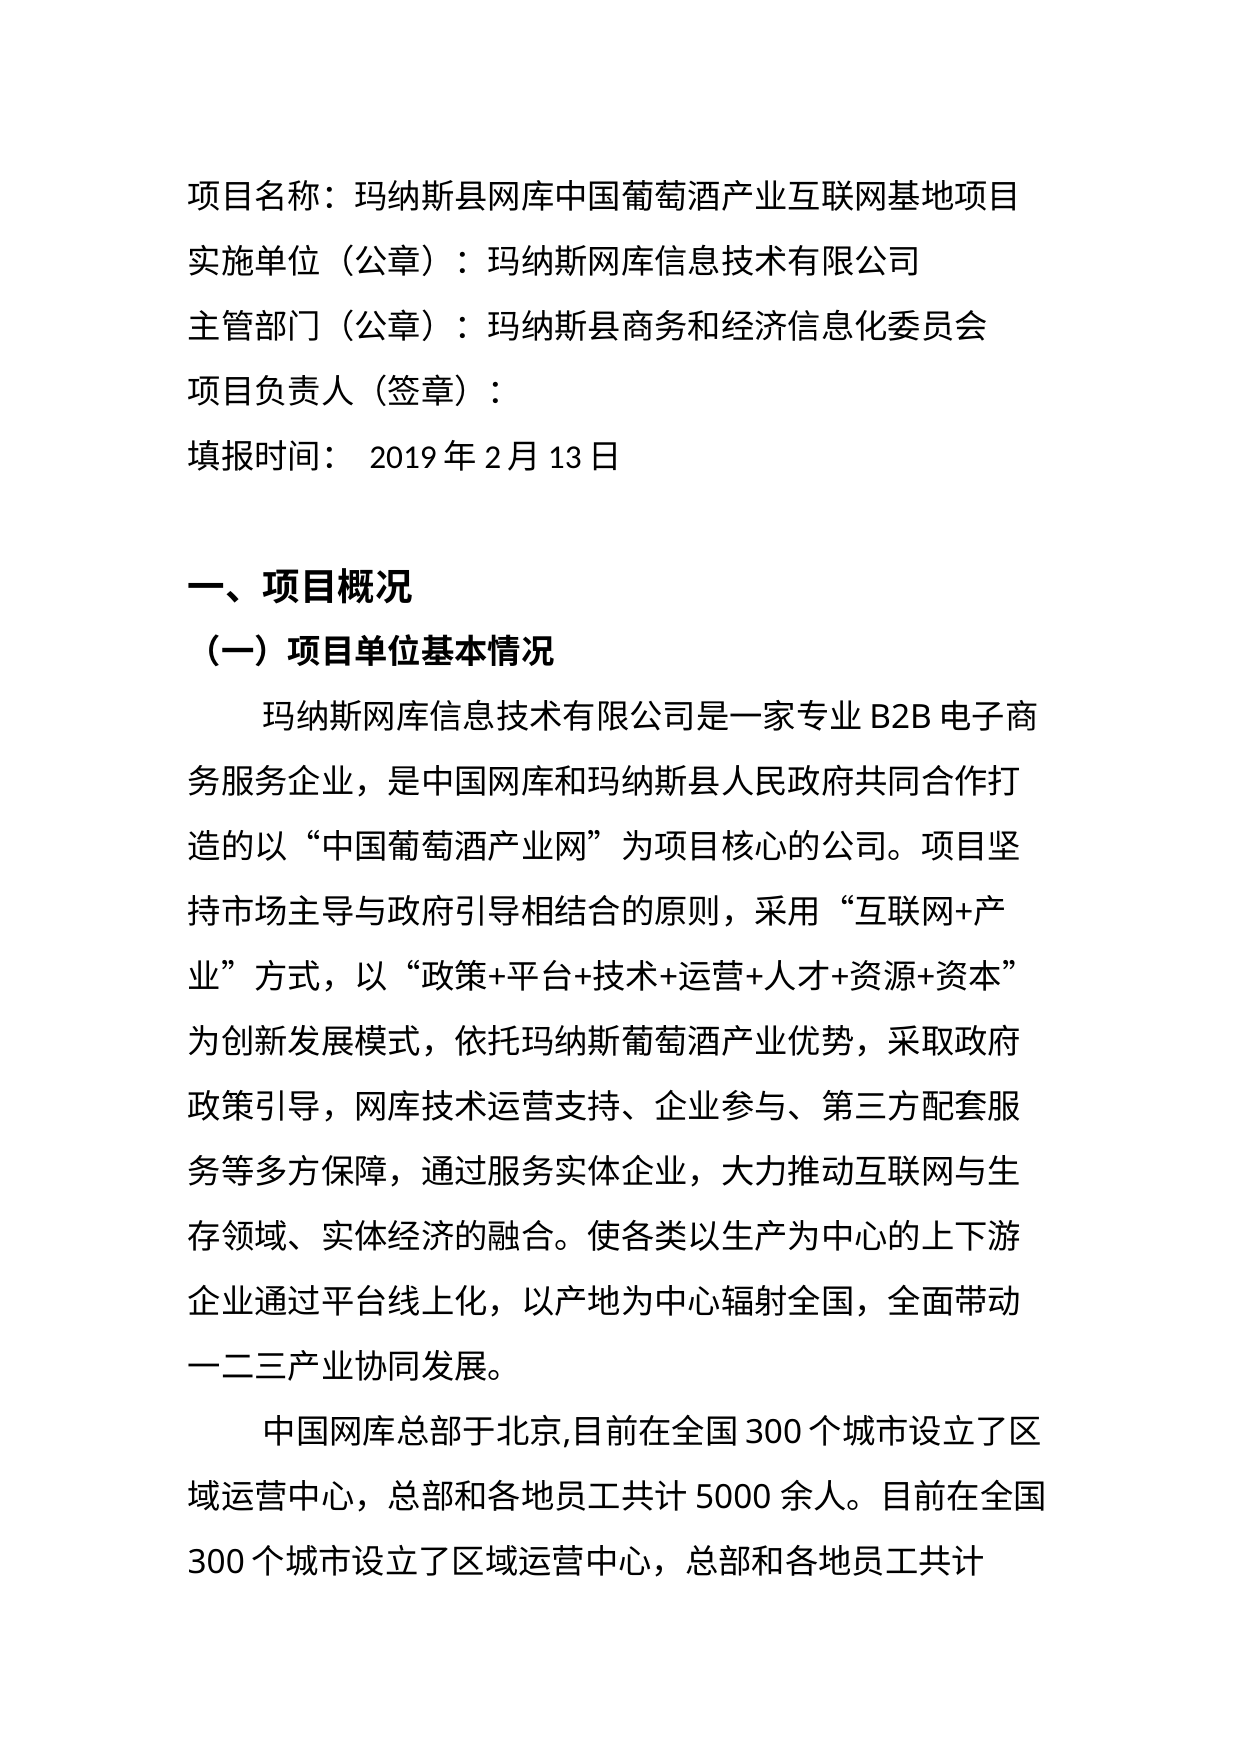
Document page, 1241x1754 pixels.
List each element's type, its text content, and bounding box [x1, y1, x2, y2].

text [187, 1397, 1053, 1592]
text （一）项目单位基本情况 [187, 617, 1053, 682]
text 实施单位（公章）：玛纳斯网库信息技术有限公司 [187, 227, 1053, 292]
text 一、项目概况 [187, 552, 1053, 617]
text 项目负责人（签章）： [187, 357, 1053, 422]
text 项目名称：玛纳斯县网库中国葡萄酒产业互联网基地项目 [187, 162, 1053, 227]
text 主管部门（公章）：玛纳斯县商务和经济信息化委员会 [187, 292, 1053, 357]
text 玛纳斯网库信息技术有限公司是一家专业B2B电子商务服务企业，是中国网库和玛纳斯县人民政府共同合作打造的以“中国葡萄酒产业网”为项目核心的公司。项目坚持市场主导与政府引导相结合的原则，采用“互联网+产业”方式，以“政策+平台+技术+运营+人才+资源+资本”为创新发展模式，依托玛纳斯葡萄酒产业优势，采取政府政策引导，网库技术运营支持、企业参与、第三方配套服务等多方保障，通过服务实体企业，大力推动互联网与生存领域、实体经济的融合。使各类以生产为中心的上下游企业通过平台线上化，以产地为中心辐射全国，全面带动一二三产业协同发展。 [187, 682, 1053, 1397]
text 填报时间： 2019年 2月13日 [187, 422, 1053, 487]
